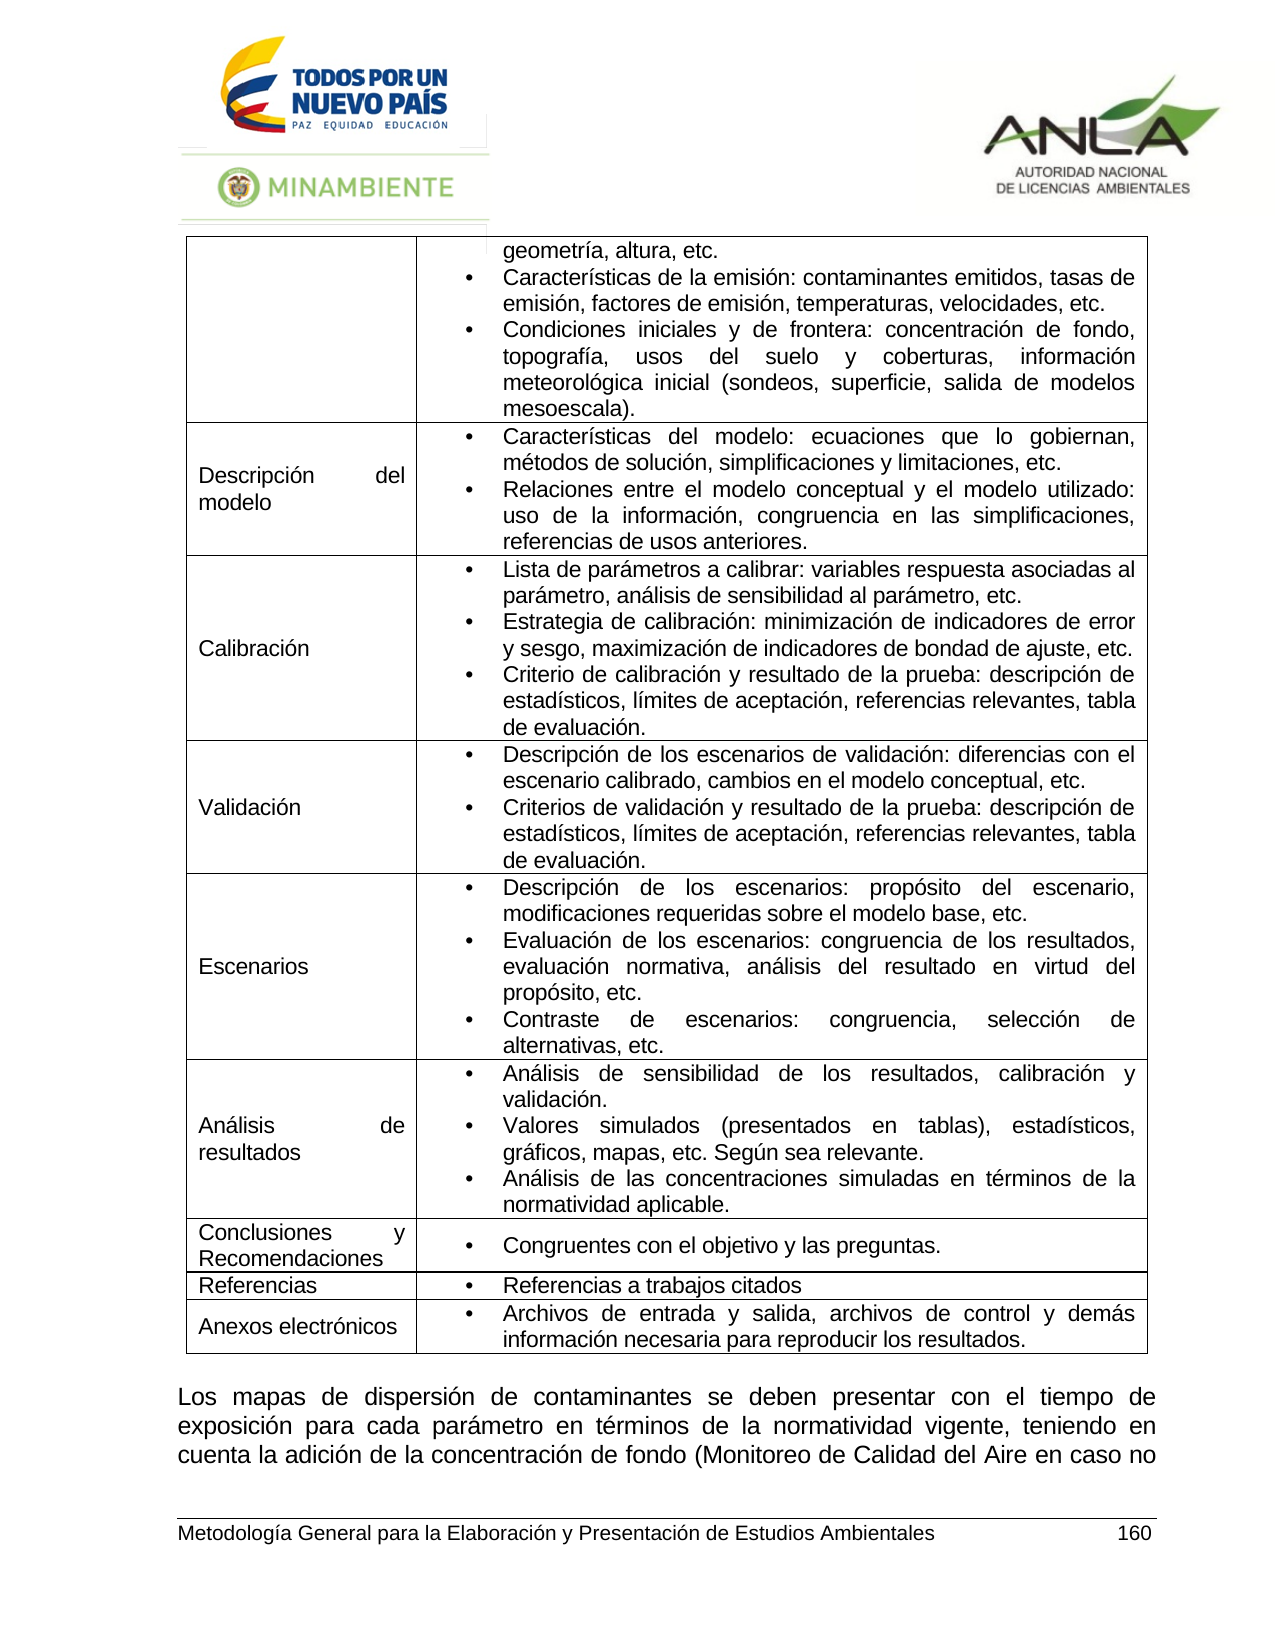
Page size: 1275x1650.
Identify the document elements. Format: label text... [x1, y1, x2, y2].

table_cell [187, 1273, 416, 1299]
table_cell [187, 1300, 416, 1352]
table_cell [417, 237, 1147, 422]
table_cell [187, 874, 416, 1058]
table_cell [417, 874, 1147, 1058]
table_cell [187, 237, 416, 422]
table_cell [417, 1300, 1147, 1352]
picture [178, 26, 493, 254]
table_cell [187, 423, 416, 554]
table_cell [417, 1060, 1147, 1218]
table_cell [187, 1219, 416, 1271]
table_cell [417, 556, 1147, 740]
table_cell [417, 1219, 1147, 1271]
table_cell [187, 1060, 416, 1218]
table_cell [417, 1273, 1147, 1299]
picture [915, 61, 1275, 216]
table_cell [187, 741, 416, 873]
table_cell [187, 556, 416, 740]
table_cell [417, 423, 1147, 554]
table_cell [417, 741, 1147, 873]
